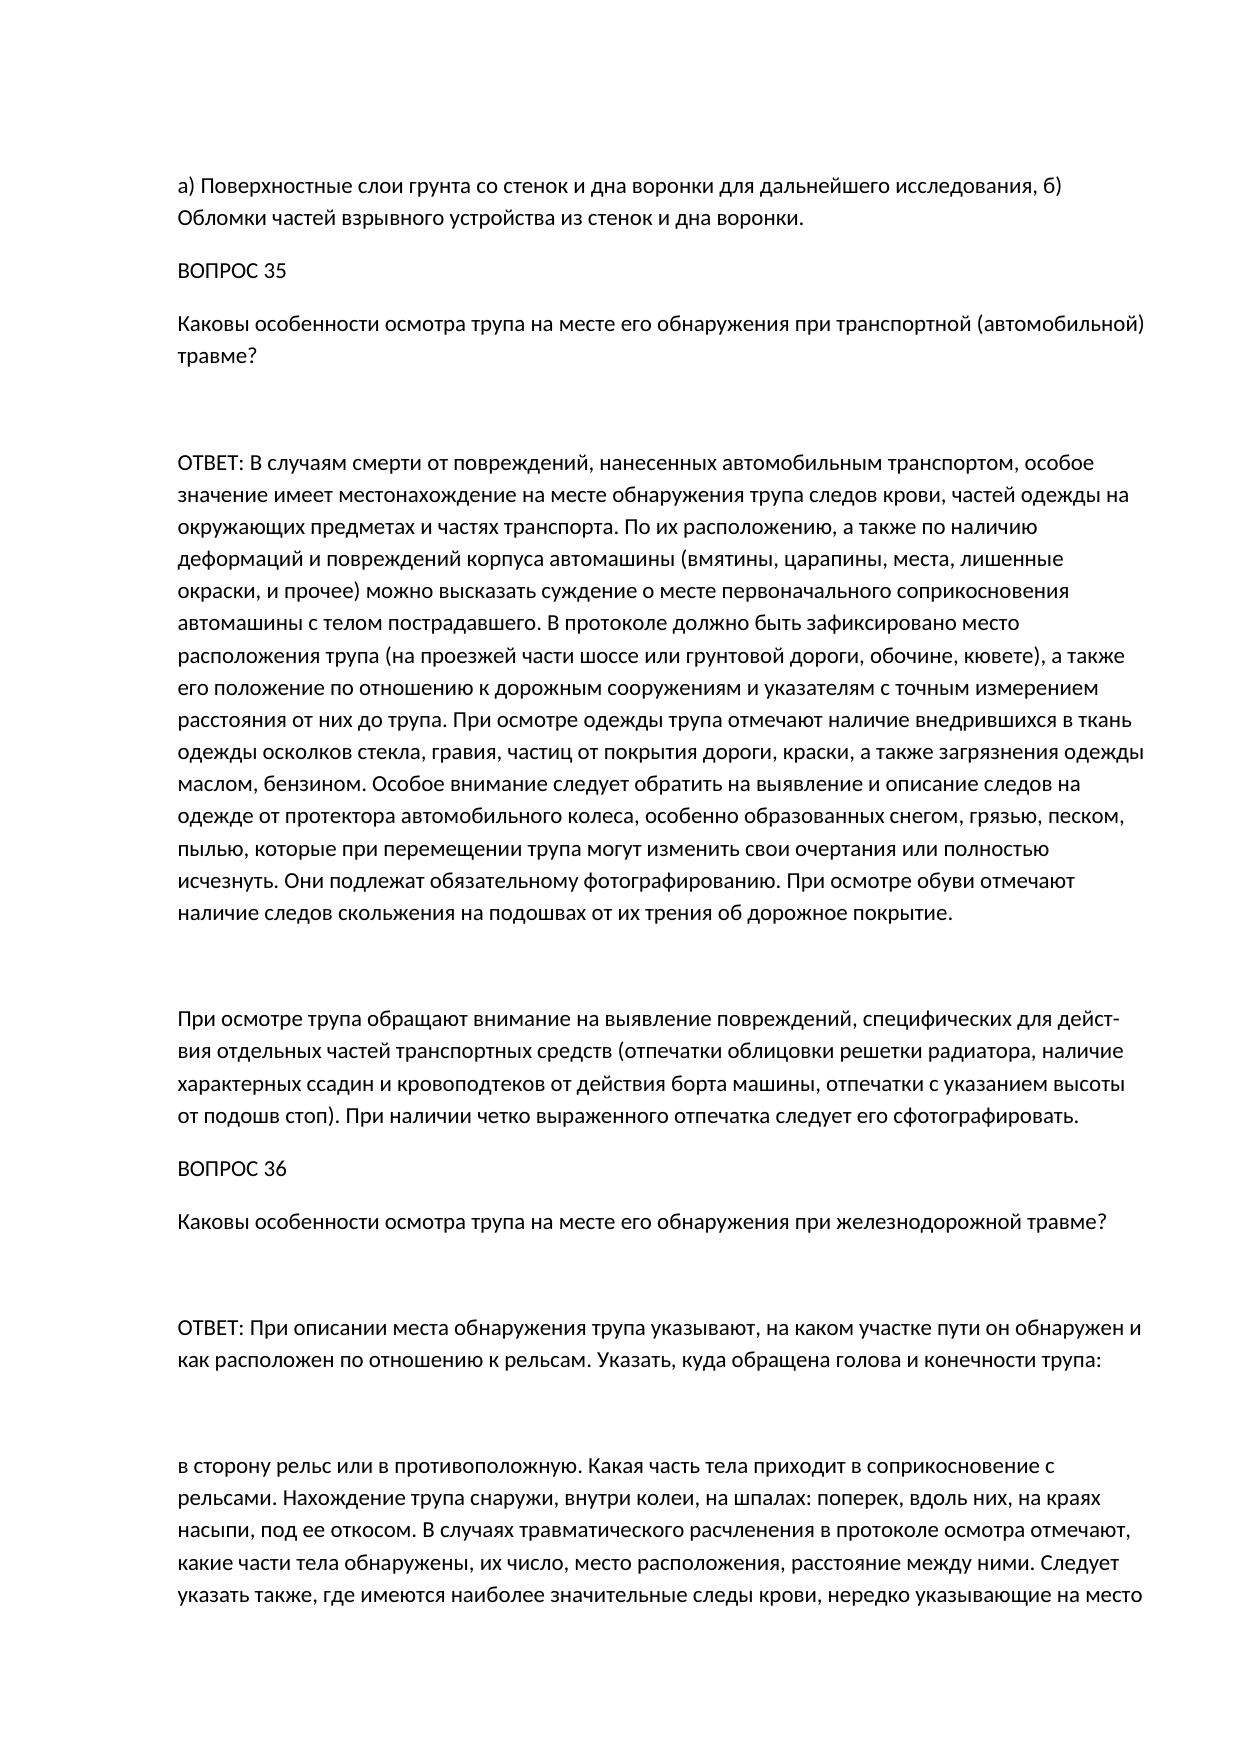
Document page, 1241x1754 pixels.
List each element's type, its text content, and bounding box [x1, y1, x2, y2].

text Каковы особенности осмотра трупа на месте его обнаружения при транспортной (автомобильной) травме? [177, 309, 1152, 369]
text ОТВЕТ: При описании места обнаружения трупа указывают, на каком участке пути он обнаружен и как расположен по отношению к рельсам. Указать, куда обращена голова и конечности трупа: [177, 1313, 1152, 1373]
text ОТВЕТ: В случаям смерти от повреждений, нанесенных автомобильным транспортом, особое значение имеет местонахождение на месте обнаружения трупа следов крови, частей одежды на окружающих предметах и частях транспорта. По их расположению, а также по наличию деформаций и повреждений корпуса автомашины (вмятины, царапины, места, лишенные окраски, и прочее) можно высказать суждение о месте первоначального соприкосновения автомашины с телом пострадавшего. В протоколе должно быть зафиксировано место расположения трупа (на проезжей части шоссе или грунтовой дороги, обочине, кювете), а также его положение по отношению к дорожным сооружениям и указателям с точным измерением расстояния от них до трупа. При осмотре одежды трупа отмечают наличие внедрившихся в ткань одежды осколков стекла, гравия, частиц от покрытия дороги, краски, а также загрязнения одежды маслом, бензином. Особое внимание следует обратить на выявление и описание следов на одежде от протектора автомобильного колеса, особенно образованных снегом, грязью, песком, пылью, которые при перемещении трупа могут изменить свои очертания или полностью исчезнуть. Они подлежат обязательному фотографированию. При осмотре обуви отмечают наличие следов скольжения на подошвах от их трения об дорожное покрытие. [177, 448, 1152, 926]
text ВОПРОС 36 [177, 1154, 1152, 1182]
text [177, 1451, 1152, 1608]
text При осмотре трупа обращают внимание на выявление повреждений, специфических для дейст-вия отдельных частей транспортных средств (отпечатки облицовки решетки радиатора, наличие характерных ссадин и кровоподтеков от действия борта машины, отпечатки с указанием высоты от подошв стоп). При наличии четко выраженного отпечатка следует его сфотографировать. [177, 1004, 1152, 1129]
text а) Поверхностные слои грунта со стенок и дна воронки для дальнейшего исследования, б) Обломки частей взрывного устройства из стенок и дна воронки. [177, 171, 1152, 231]
text ВОПРОС 35 [177, 256, 1152, 284]
text Каковы особенности осмотра трупа на месте его обнаружения при железнодорожной травме? [177, 1207, 1152, 1235]
